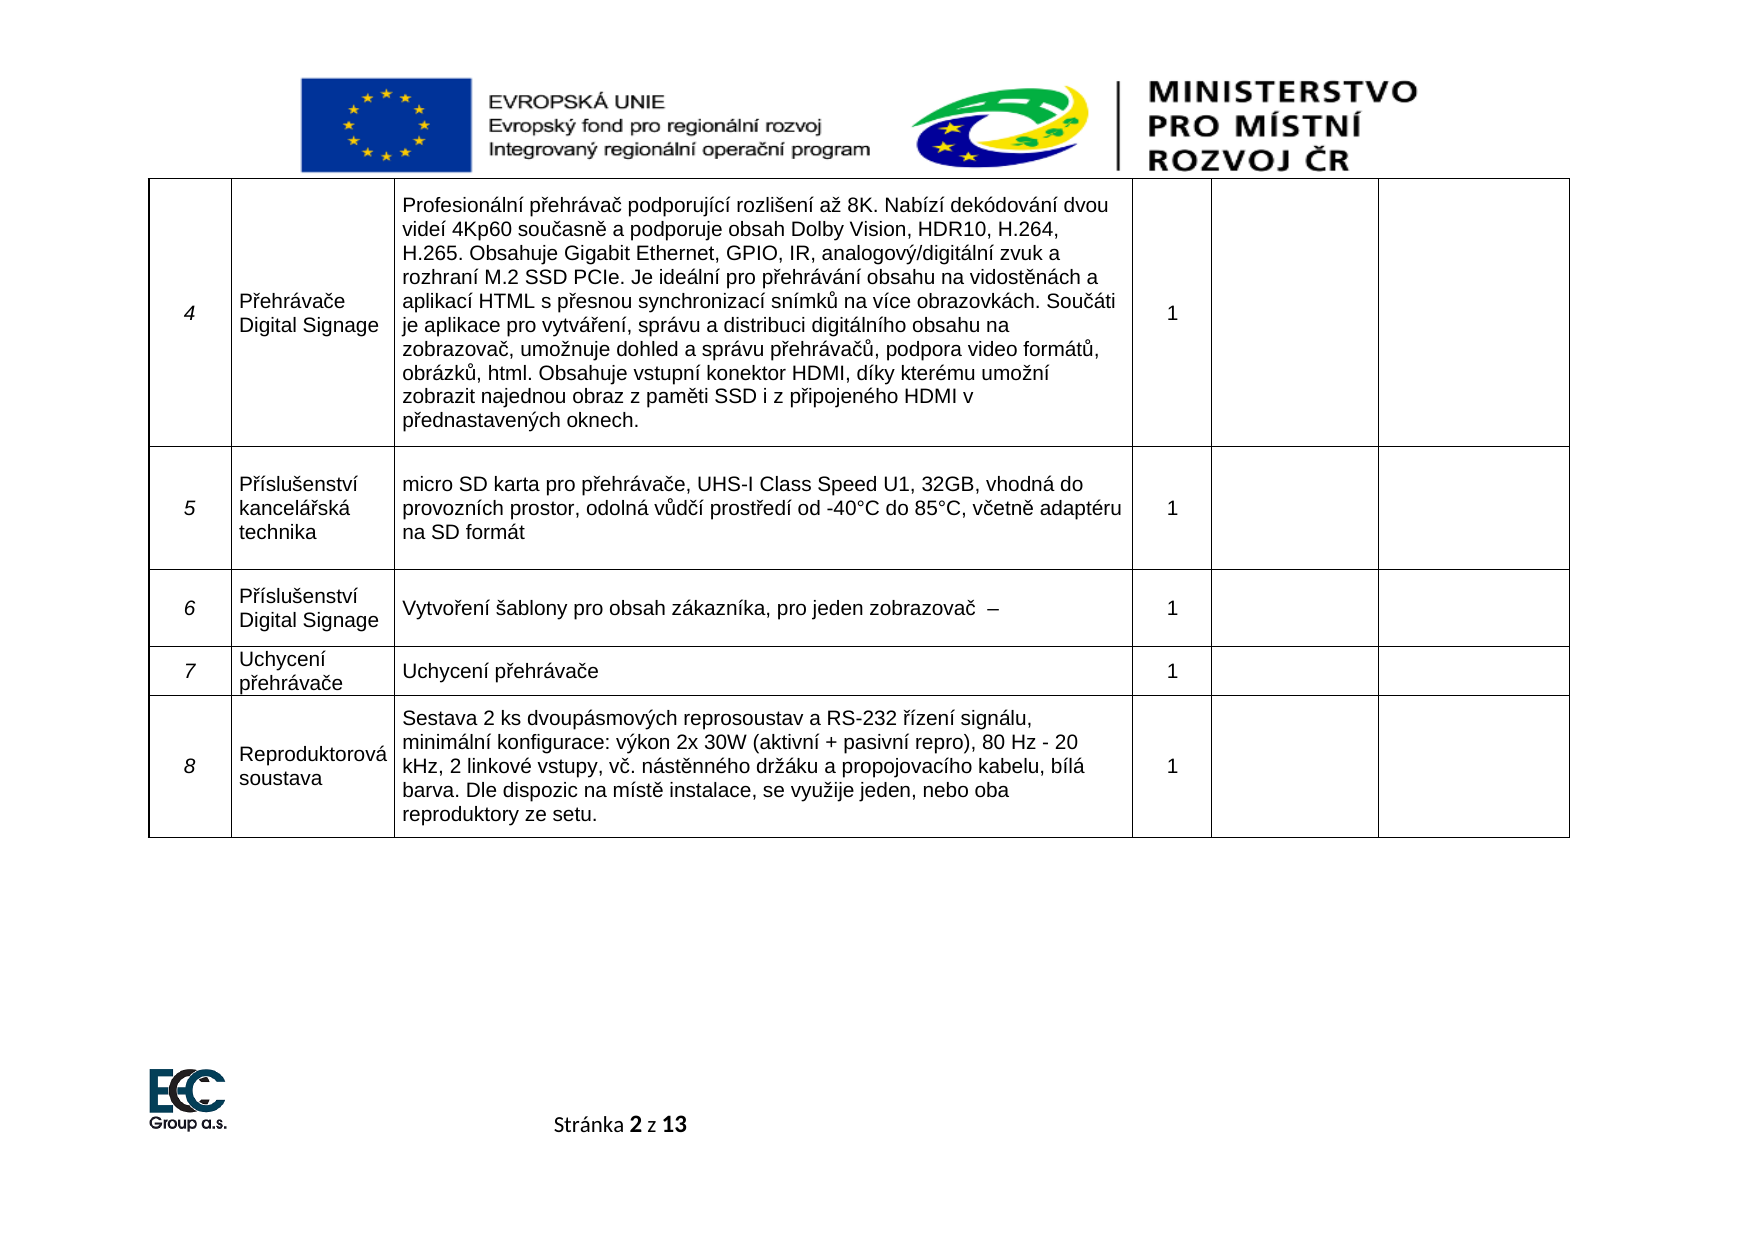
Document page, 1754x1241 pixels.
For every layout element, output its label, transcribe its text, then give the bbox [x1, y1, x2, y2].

table_cell [1379, 647, 1569, 694]
picture [295, 73, 1459, 178]
table_cell 7 [150, 647, 231, 694]
table_cell Příslušenství kancelářská technika [232, 447, 394, 569]
table_cell 8 [150, 696, 231, 837]
table_cell [1212, 570, 1378, 646]
table_cell Uchycení přehrávače [232, 647, 394, 694]
table_cell Reproduktorová soustava [232, 696, 394, 837]
table_cell [1379, 447, 1569, 569]
table_cell Vytvoření šablony pro obsah zákazníka, pro jeden zobrazovač – [395, 570, 1132, 646]
table_cell micro SD karta pro přehrávače, UHS-I Class Speed U1, 32GB, vhodná do provozních prostor, odolná vůdčí prostředí od -40°C do 85°C, včetně adaptéru na SD formát [395, 447, 1132, 569]
table_cell [1212, 696, 1378, 837]
table_cell 1 [1133, 647, 1211, 694]
table_cell [1379, 696, 1569, 837]
table_cell 6 [150, 570, 231, 646]
picture [147, 1067, 229, 1133]
table_cell 4 [150, 179, 231, 446]
table_cell Sestava 2 ks dvoupásmových reprosoustav a RS-232 řízení signálu, minimální konfigurace: výkon 2x 30W (aktivní + pasivní repro), 80 Hz - 20 kHz, 2 linkové vstupy, vč. nástěnného držáku a propojovacího kabelu, bílá barva. Dle dispozic na místě instalace, se využije jeden, nebo oba reproduktory ze setu. [395, 696, 1132, 837]
table_cell Uchycení přehrávače [395, 647, 1132, 694]
table_cell Příslušenství Digital Signage [232, 570, 394, 646]
table_cell Profesionální přehrávač podporující rozlišení až 8K. Nabízí dekódování dvou videí 4Kp60 současně a podporuje obsah Dolby Vision, HDR10, H.264, H.265. Obsahuje Gigabit Ethernet, GPIO, IR, analogový/digitální zvuk a rozhraní M.2 SSD PCIe. Je ideální pro přehrávání obsahu na vidostěnách a aplikací HTML s přesnou synchronizací snímků na více obrazovkách. Součáti je aplikace pro vytváření, správu a distribuci digitálního obsahu na zobrazovač, umožnuje dohled a správu přehrávačů, podpora video formátů, obrázků, html. Obsahuje vstupní konektor HDMI, díky kterému umožní zobrazit najednou obraz z paměti SSD i z připojeného HDMI v přednastavených oknech. [395, 179, 1132, 446]
table_cell Přehrávače Digital Signage [232, 179, 394, 446]
table_cell 5 [150, 447, 231, 569]
table_cell 1 [1133, 696, 1211, 837]
table_cell [1379, 179, 1569, 446]
table_cell [1379, 570, 1569, 646]
table_cell [1212, 647, 1378, 694]
table_cell 1 [1133, 570, 1211, 646]
table_cell [1212, 179, 1378, 446]
table_cell 1 [1133, 179, 1211, 446]
table_cell 1 [1133, 447, 1211, 569]
table_cell [1212, 447, 1378, 569]
